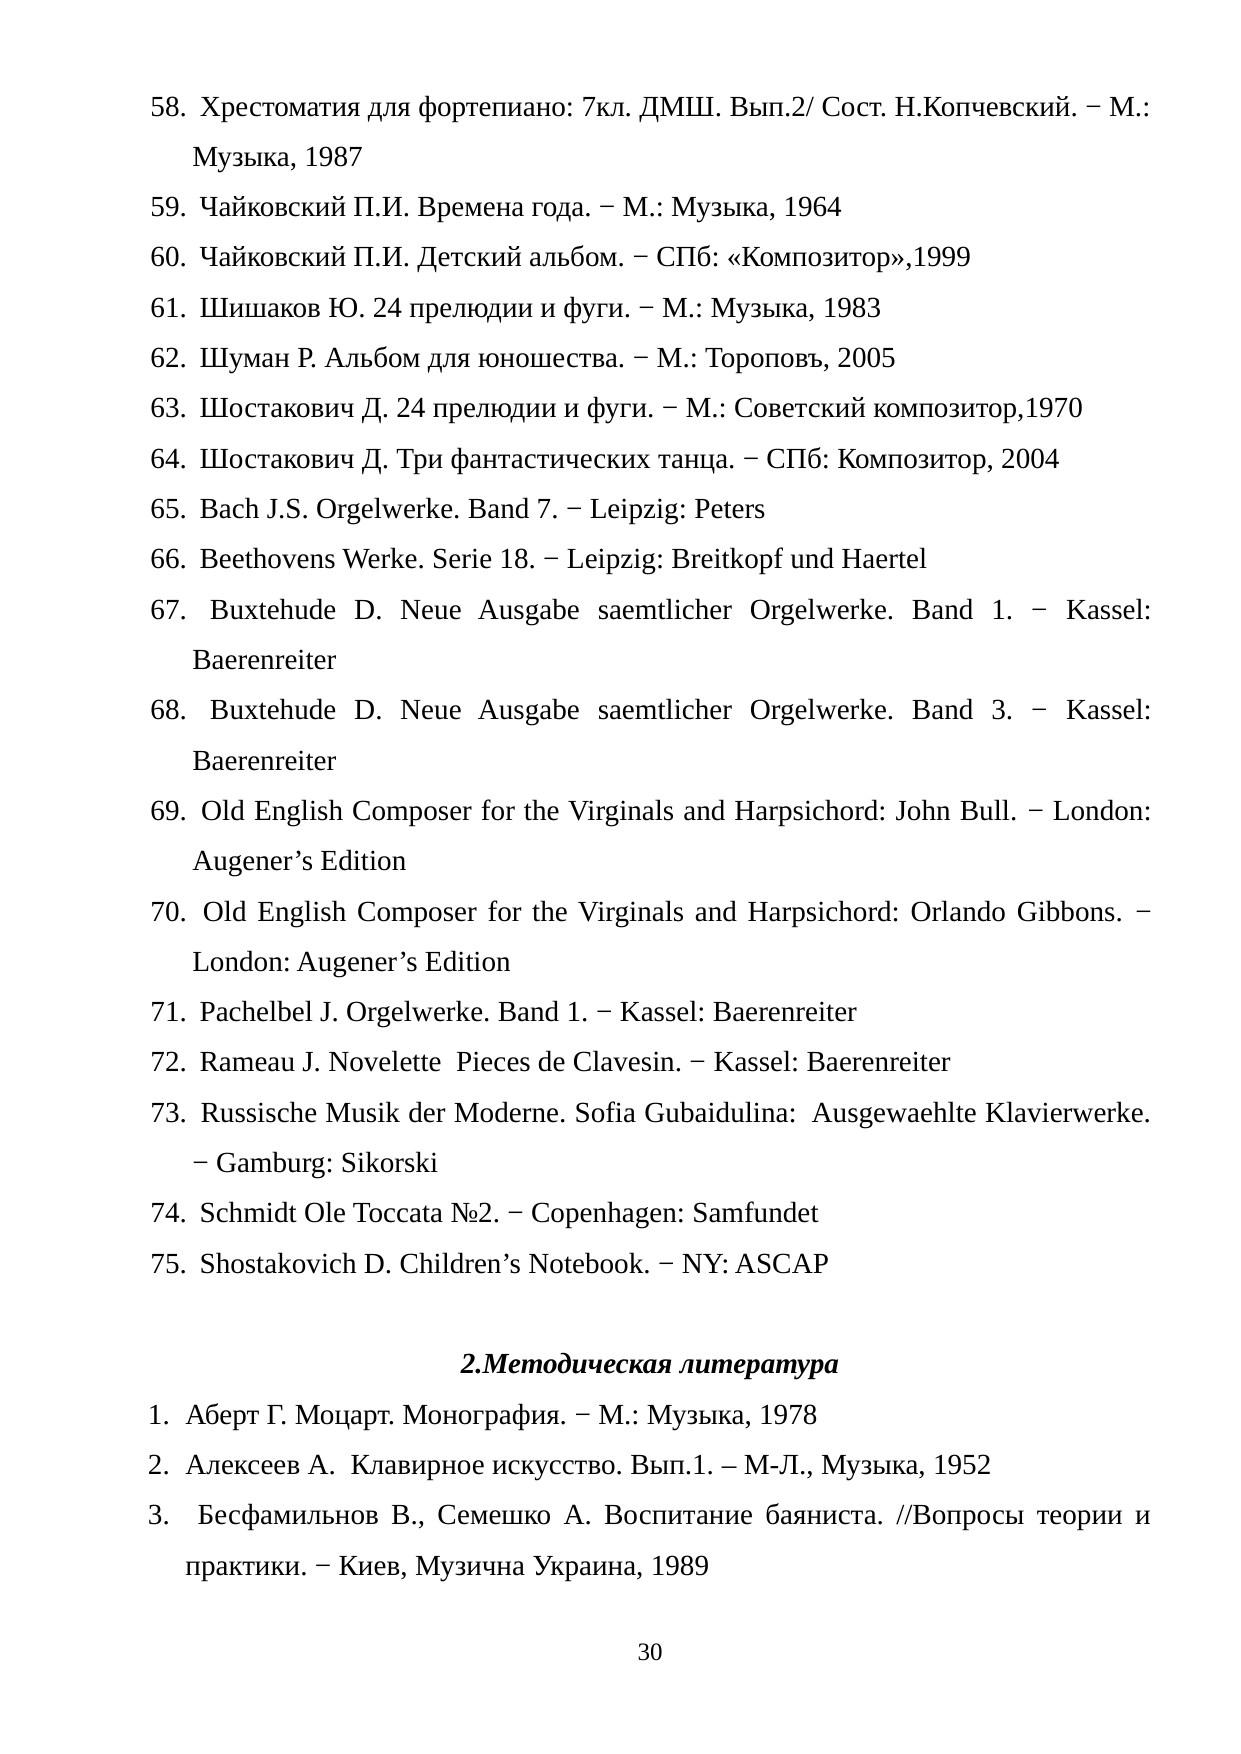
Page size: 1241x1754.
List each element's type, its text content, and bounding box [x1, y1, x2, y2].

list Shostakovich D. Children’s Notebook. − NY: ASCAP [150, 1246, 1152, 1279]
list Шостакович Д. Три фантастических танца. − СПб: Композитор, 2004 [150, 441, 1152, 474]
list Buxtehude D. Neue Ausgabe saemtlicher Orgelwerke. Band 3. − Kassel: Baerenreiter [150, 692, 1152, 776]
list Schmidt Ole Toccata №2. − Copenhagen: Samfundet [150, 1196, 1152, 1229]
list Алексеев А. Клавирное искусство. Вып.1. – М-Л., Музыка, 1952 [148, 1447, 1152, 1481]
list Хрестоматия для фортепиано: 7кл. ДМШ. Вып.2/ Сост. Н.Копчевский. − М.: Музыка, 1987 [150, 89, 1152, 172]
text 2.Методическая литература [148, 1346, 1152, 1380]
list Pachelbel J. Orgelwerke. Band 1. − Kassel: Baerenreiter [150, 994, 1152, 1028]
list Buxtehude D. Neue Ausgabe saemtlicher Orgelwerke. Band 1. − Kassel: Baerenreiter [150, 592, 1152, 676]
list Beethovens Werke. Serie 18. − Leipzig: Breitkopf und Haertel [150, 541, 1152, 575]
list Шуман Р. Альбом для юношества. − М.: Тороповъ, 2005 [150, 340, 1152, 374]
list Rameau J. Novelette Pieces de Clavesin. − Kassel: Baerenreiter [150, 1044, 1152, 1078]
list Шостакович Д. 24 прелюдии и фуги. − М.: Советский композитор,1970 [150, 391, 1152, 424]
list Шишаков Ю. 24 прелюдии и фуги. − М.: Музыка, 1983 [150, 290, 1152, 323]
list Russische Musik der Moderne. Sofia Gubaidulina: Ausgewaehlte Klavierwerke. − Gamburg: Sikorski [150, 1095, 1152, 1179]
list Чайковский П.И. Детский альбом. − СПб: «Композитор»,1999 [150, 239, 1152, 273]
list Old English Composer for the Virginals and Harpsichord: Orlando Gibbons. − London: Augener’s Edition [150, 894, 1152, 977]
list Бесфамильнов В., Семешко А. Воспитание баяниста. //Вопросы теории и практики. − Киев, Музична Украина, 1989 [148, 1497, 1152, 1581]
list Аберт Г. Моцарт. Монография. − М.: Музыка, 1978 [148, 1397, 1152, 1430]
list Old English Composer for the Virginals and Harpsichord: John Bull. − London: Augener’s Edition [150, 793, 1152, 877]
list Чайковский П.И. Времена года. − М.: Музыка, 1964 [150, 189, 1152, 223]
list Bach J.S. Orgelwerke. Band 7. − Leipzig: Peters [150, 491, 1152, 525]
